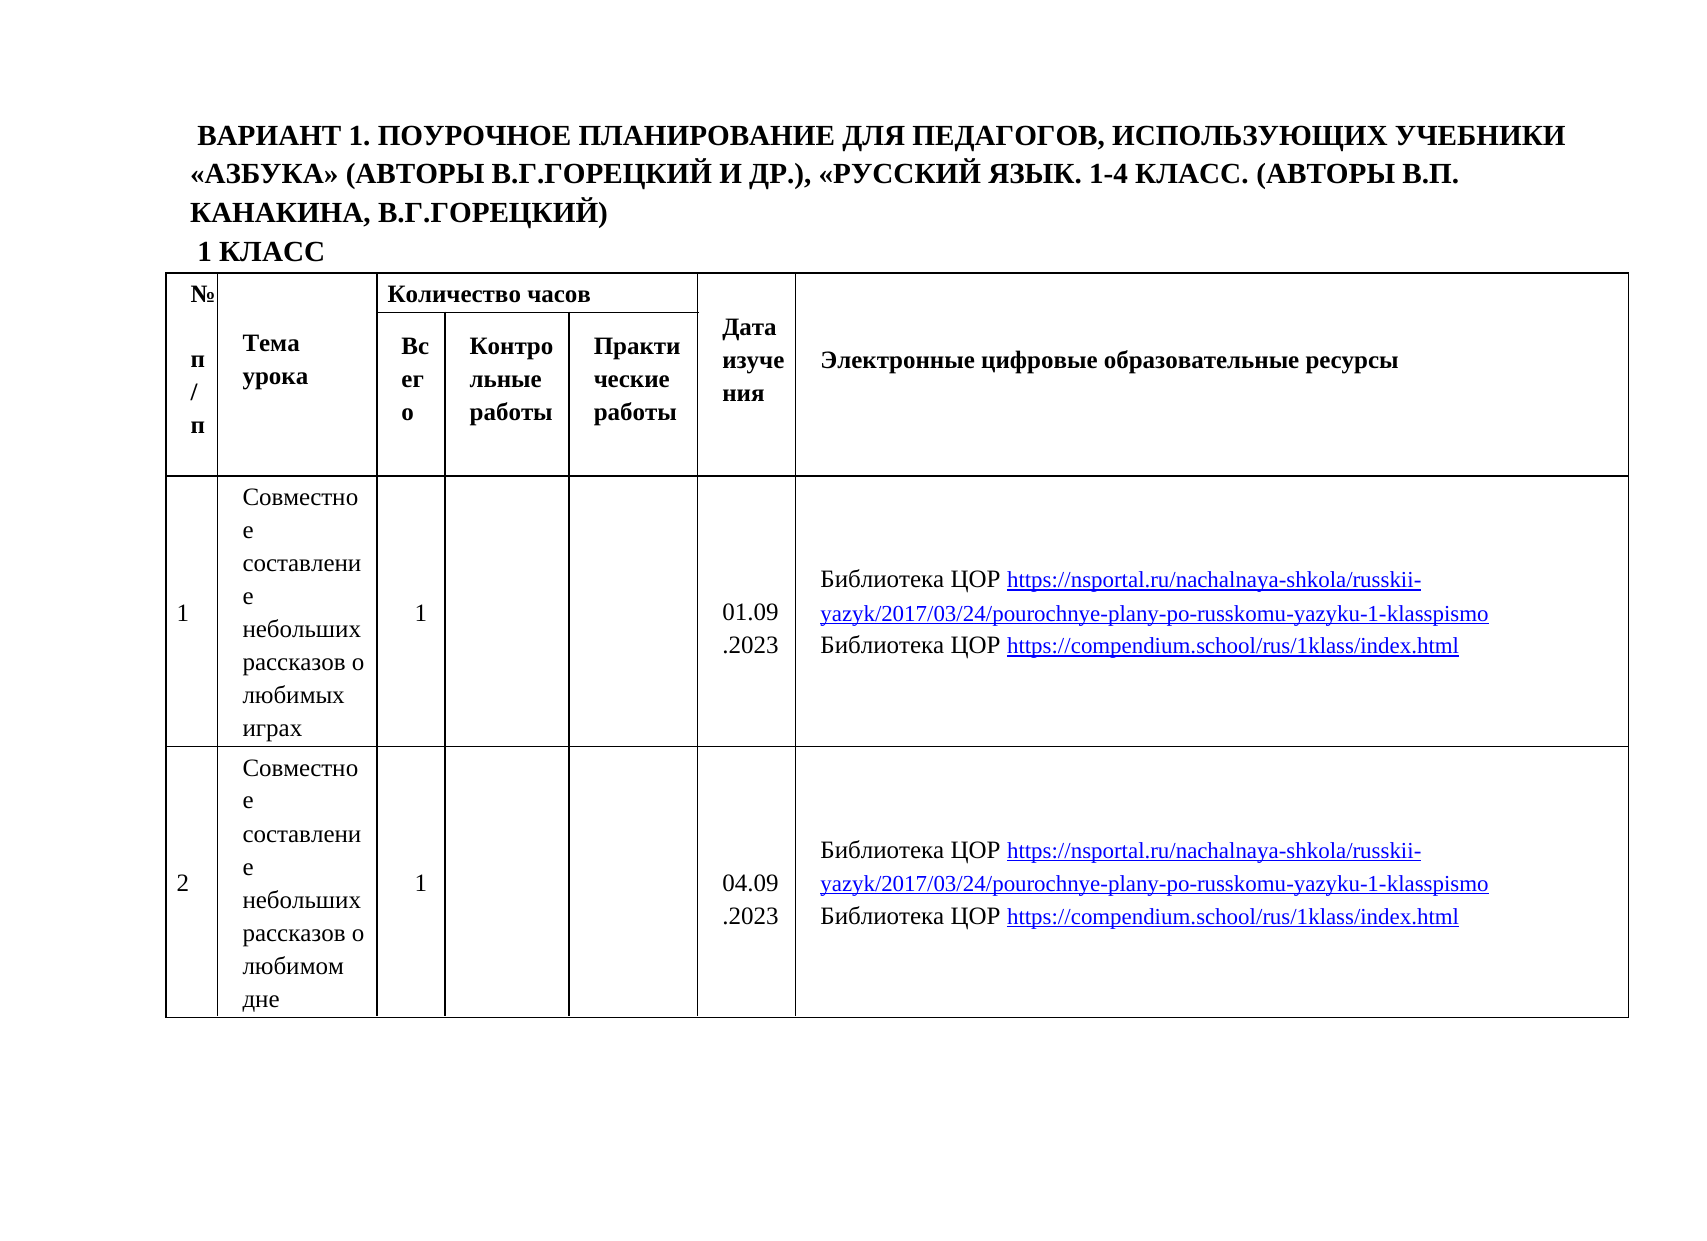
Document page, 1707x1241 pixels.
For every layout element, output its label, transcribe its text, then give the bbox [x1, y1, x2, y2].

table_header Количество часов [378, 274, 697, 312]
text 1 КЛАСС [190, 234, 1618, 267]
table_cell 1 [378, 477, 444, 746]
table_cell 1 [378, 747, 444, 1016]
table_cell [446, 747, 568, 1016]
table_header Электронные цифровые образовательные ресурсы [796, 274, 1628, 475]
table_cell [446, 477, 568, 746]
table_header № п/п [167, 274, 217, 475]
table_cell 2 [167, 747, 217, 1016]
table_cell Контрольные работы [446, 313, 568, 475]
table_cell Библиотека ЦОР https://nsportal.ru/nachalnaya-shkola/russkii-yazyk/2017/03/24/pourochnye-plany-po-russkomu-yazyku-1-klasspismo Библиотека ЦОР https://compendium.school/rus/1klass/index.html [796, 747, 1628, 1016]
table_header Дата изучения [698, 274, 795, 475]
table_cell 04.09.2023 [698, 747, 795, 1016]
table_header Тема урока [218, 274, 376, 475]
table_cell 01.09.2023 [698, 477, 795, 746]
table_cell Практические работы [570, 313, 697, 475]
table_cell [570, 747, 697, 1016]
table_cell Совместное составление небольших рассказов о любимых играх [218, 477, 376, 746]
table_cell Библиотека ЦОР https://nsportal.ru/nachalnaya-shkola/russkii-yazyk/2017/03/24/pourochnye-plany-po-russkomu-yazyku-1-klasspismo Библиотека ЦОР https://compendium.school/rus/1klass/index.html [796, 477, 1628, 746]
table_cell Всего [378, 313, 444, 475]
table_cell [570, 477, 697, 746]
table_cell Совместное составление небольших рассказов о любимом дне [218, 747, 376, 1016]
table_cell 1 [167, 477, 217, 746]
text ВАРИАНТ 1. ПОУРОЧНОЕ ПЛАНИРОВАНИЕ ДЛЯ ПЕДАГОГОВ, ИСПОЛЬЗУЮЩИХ УЧЕБНИКИ «АЗБУКА» (АВТОРЫ В.Г.ГОРЕЦКИЙ И ДР.), «РУССКИЙ ЯЗЫК. 1-4 КЛАСС. (АВТОРЫ В.П. КАНАКИНА, В.Г.ГОРЕЦКИЙ) [190, 118, 1618, 229]
